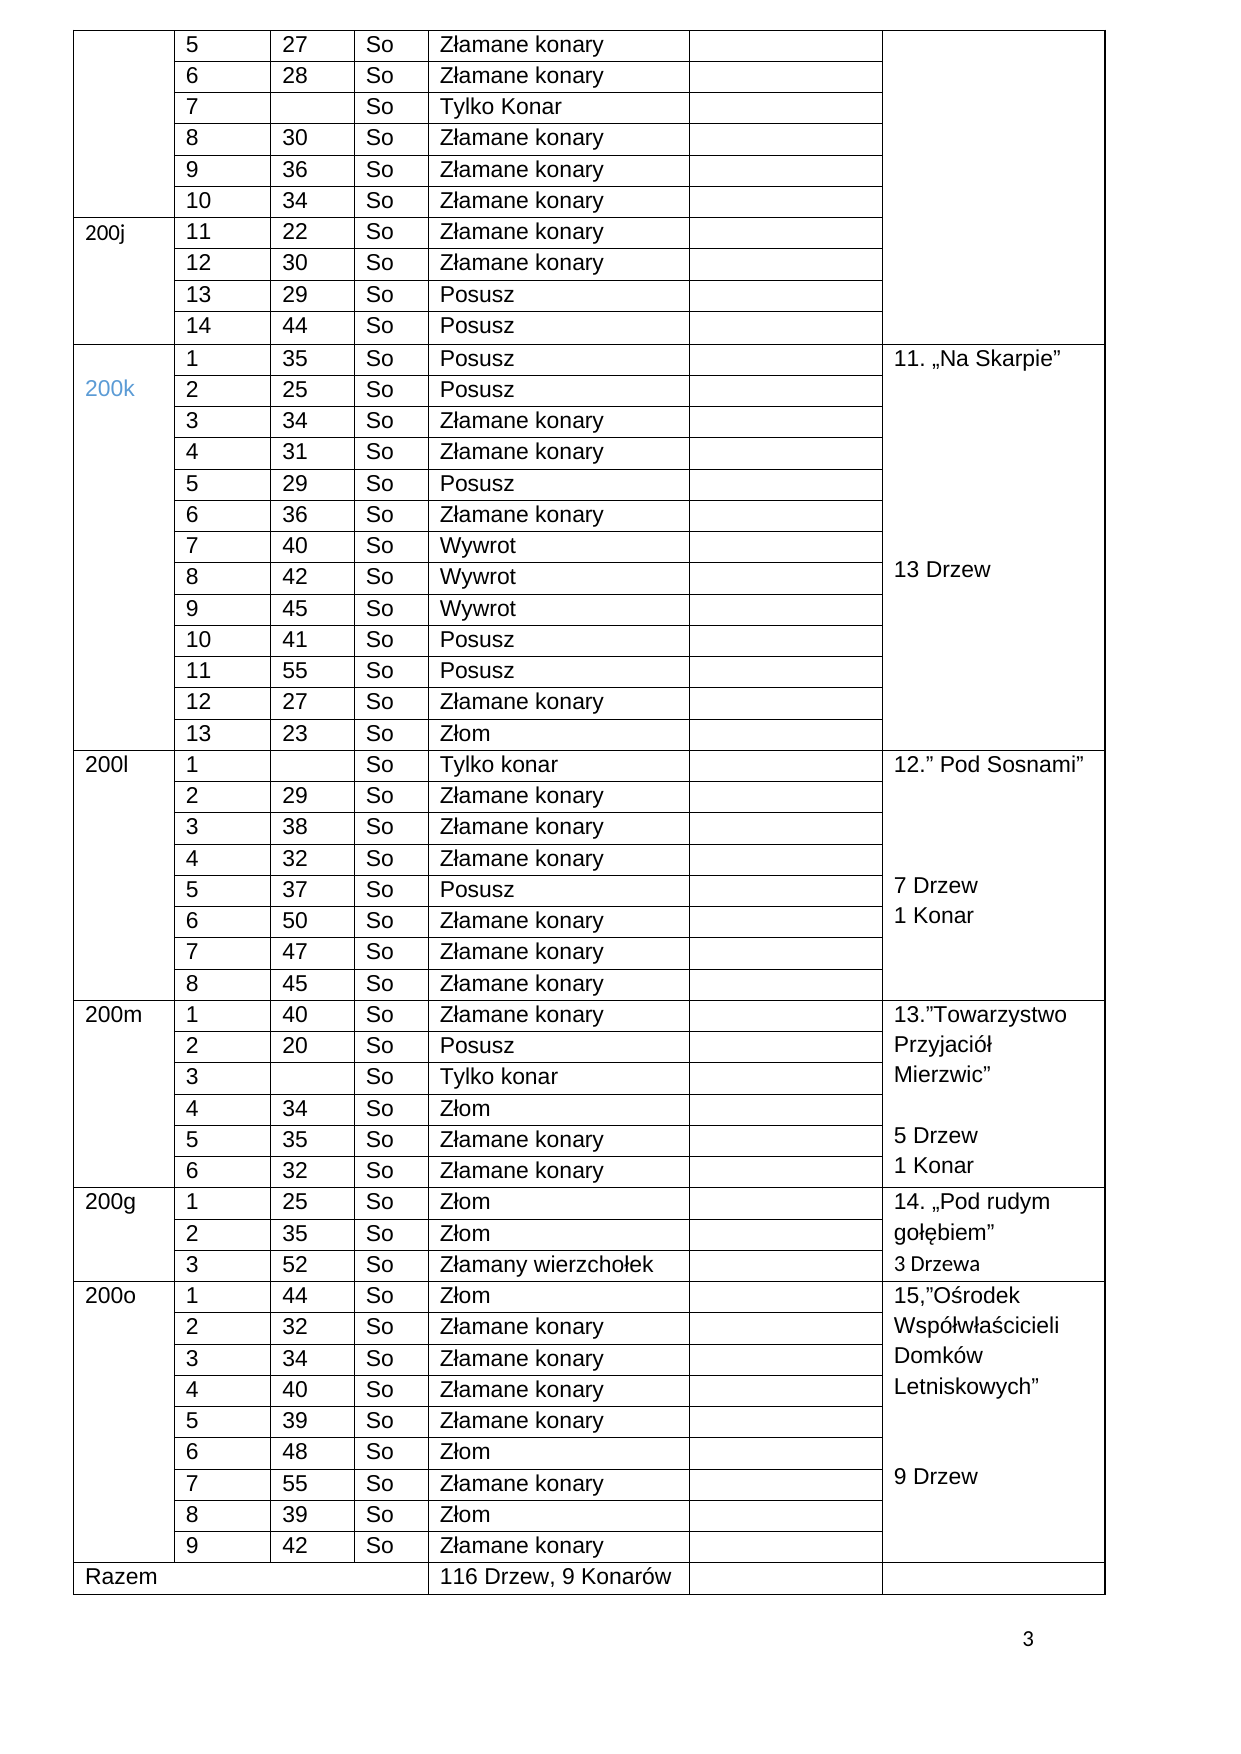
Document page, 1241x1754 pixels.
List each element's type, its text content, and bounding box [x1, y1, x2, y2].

table_cell 31 [271, 438, 354, 468]
table_cell Złamane konary [429, 1470, 689, 1500]
table_cell So [355, 563, 428, 593]
table_cell Złom [429, 1188, 689, 1218]
table_cell So [355, 532, 428, 562]
table_cell Wywrot [429, 532, 689, 562]
table_cell 25 [271, 1188, 354, 1218]
table_cell [690, 1532, 882, 1562]
table_cell [690, 1063, 882, 1093]
table_cell [690, 345, 882, 375]
table_cell 2 [175, 782, 270, 812]
table_cell [690, 1376, 882, 1406]
table_cell 50 [271, 907, 354, 937]
table_cell 5 [175, 1407, 270, 1437]
table_cell 200j [74, 218, 174, 343]
table_cell 29 [271, 782, 354, 812]
table_cell So [355, 1345, 428, 1375]
table_cell 35 [271, 345, 354, 375]
table_cell So [355, 1157, 428, 1187]
table_cell [690, 1563, 882, 1593]
table_cell 13.”Towarzystwo Przyjaciół Mierzwic” 5 Drzew 1 Konar [883, 1001, 1104, 1187]
table_cell Złamane konary [429, 1313, 689, 1343]
table_cell 11 [175, 657, 270, 687]
table_cell [690, 1032, 882, 1062]
table_cell [690, 1407, 882, 1437]
table_cell [690, 1188, 882, 1218]
table_cell 3 [175, 1251, 270, 1281]
table_cell 8 [175, 970, 270, 1000]
table_cell [690, 626, 882, 656]
table_cell [690, 438, 882, 468]
table_cell Złom [429, 1095, 689, 1125]
table_cell So [355, 1501, 428, 1531]
table_cell So [355, 501, 428, 531]
table_cell 48 [271, 1438, 354, 1468]
table_cell So [355, 1032, 428, 1062]
table_cell So [355, 1438, 428, 1468]
table_cell 22 [271, 218, 354, 248]
table_cell [690, 595, 882, 625]
table_cell 10 [175, 626, 270, 656]
table_cell 4 [175, 1376, 270, 1406]
table_cell Posusz [429, 1032, 689, 1062]
table_cell So [355, 187, 428, 217]
table_cell [690, 1157, 882, 1187]
table_cell 44 [271, 312, 354, 343]
table_cell 11. „Na Skarpie” 13 Drzew [883, 345, 1104, 750]
table_cell 52 [271, 1251, 354, 1281]
table_cell 40 [271, 1376, 354, 1406]
table_cell So [355, 124, 428, 154]
table_cell 6 [175, 1157, 270, 1187]
table_cell [690, 124, 882, 154]
table_cell [690, 782, 882, 812]
table_cell 5 [175, 1126, 270, 1156]
table_cell So [355, 1126, 428, 1156]
table_cell [690, 938, 882, 968]
table_cell [690, 1251, 882, 1281]
table_cell Złamane konary [429, 688, 689, 718]
table_cell 34 [271, 1345, 354, 1375]
table_cell [690, 501, 882, 531]
table_cell Złamane konary [429, 31, 689, 61]
table_cell So [355, 657, 428, 687]
table_cell [690, 1345, 882, 1375]
table_cell [690, 1313, 882, 1343]
table_cell 200o [74, 1282, 174, 1562]
table_cell 6 [175, 501, 270, 531]
table_cell So [355, 345, 428, 375]
table_cell Złamane konary [429, 1126, 689, 1156]
table_cell [690, 93, 882, 123]
table_cell 30 [271, 124, 354, 154]
table_cell [690, 1126, 882, 1156]
table_cell So [355, 312, 428, 343]
table_cell 34 [271, 407, 354, 437]
table_cell 200m [74, 1001, 174, 1187]
table_cell Złamane konary [429, 1376, 689, 1406]
table_cell 1 [175, 345, 270, 375]
table_cell So [355, 595, 428, 625]
table_cell [690, 470, 882, 500]
table_cell 2 [175, 1220, 270, 1250]
table_cell [690, 62, 882, 92]
table_cell Złamane konary [429, 249, 689, 279]
table_cell Wywrot [429, 563, 689, 593]
table_cell 39 [271, 1407, 354, 1437]
table_cell So [355, 938, 428, 968]
table_cell Wywrot [429, 595, 689, 625]
table_cell So [355, 1251, 428, 1281]
table_cell 3 [175, 1063, 270, 1093]
table_cell So [355, 688, 428, 718]
table_cell 32 [271, 845, 354, 875]
table_cell So [355, 1188, 428, 1218]
table_cell So [355, 281, 428, 311]
table_cell So [355, 407, 428, 437]
table_cell So [355, 845, 428, 875]
table_cell Złamane konary [429, 218, 689, 248]
table_cell So [355, 1470, 428, 1500]
table_cell 36 [271, 156, 354, 186]
table_cell So [355, 31, 428, 61]
table_cell Tylko konar [429, 751, 689, 781]
table_cell 11 [175, 218, 270, 248]
table_cell Złamane konary [429, 1345, 689, 1375]
table_cell So [355, 1220, 428, 1250]
table_cell So [355, 470, 428, 500]
table_cell Posusz [429, 376, 689, 406]
table_cell 3 [175, 407, 270, 437]
table_cell Złom [429, 1438, 689, 1468]
table_cell 5 [175, 470, 270, 500]
table_cell 27 [271, 688, 354, 718]
table_cell [690, 532, 882, 562]
table_cell Złamane konary [429, 1001, 689, 1031]
table_cell 3 [175, 813, 270, 843]
table_cell So [355, 218, 428, 248]
table_cell Złamane konary [429, 907, 689, 937]
table_cell 1 [175, 1188, 270, 1218]
table_cell So [355, 813, 428, 843]
table_cell 35 [271, 1126, 354, 1156]
table_cell 12 [175, 688, 270, 718]
table_cell 15,”Ośrodek Współwłaścicieli Domków Letniskowych” 9 Drzew [883, 1282, 1104, 1562]
table_cell So [355, 1376, 428, 1406]
table_cell 13 [175, 281, 270, 311]
table_cell [690, 376, 882, 406]
table_cell 5 [175, 876, 270, 906]
table_cell 4 [175, 1095, 270, 1125]
table_cell Złamane konary [429, 1532, 689, 1562]
table_cell So [355, 1001, 428, 1031]
table_cell [690, 751, 882, 781]
table_cell Złamany wierzchołek [429, 1251, 689, 1281]
table_cell [690, 907, 882, 937]
table_cell 23 [271, 720, 354, 750]
table_cell 14 [175, 312, 270, 343]
table_cell Złamane konary [429, 938, 689, 968]
table_cell Posusz [429, 312, 689, 343]
table_cell Razem [74, 1563, 428, 1593]
table_cell Posusz [429, 657, 689, 687]
table_cell So [355, 1532, 428, 1562]
table_cell 36 [271, 501, 354, 531]
table_cell [690, 876, 882, 906]
table_cell [271, 751, 354, 781]
table_cell 25 [271, 376, 354, 406]
table_cell 44 [271, 1282, 354, 1312]
table_cell [690, 218, 882, 248]
table_cell [690, 970, 882, 1000]
table_cell Złamane konary [429, 156, 689, 186]
table_cell So [355, 1095, 428, 1125]
table_cell [690, 688, 882, 718]
table_cell 28 [271, 62, 354, 92]
table_cell Złamane konary [429, 845, 689, 875]
table_cell [690, 563, 882, 593]
table_cell Złamane konary [429, 124, 689, 154]
table_cell 9 [175, 1532, 270, 1562]
table_cell Złamane konary [429, 501, 689, 531]
table_cell 7 [175, 93, 270, 123]
table_cell So [355, 93, 428, 123]
table_cell Posusz [429, 345, 689, 375]
table_cell Złamane konary [429, 187, 689, 217]
table_cell 34 [271, 187, 354, 217]
table_cell Tylko konar [429, 1063, 689, 1093]
table_cell 4 [175, 438, 270, 468]
table_cell So [355, 376, 428, 406]
table_cell 7 [175, 938, 270, 968]
table_cell 200g [74, 1188, 174, 1281]
table_cell [690, 845, 882, 875]
table_cell 2 [175, 1032, 270, 1062]
table_cell 12 [175, 249, 270, 279]
table_cell So [355, 438, 428, 468]
table_cell 55 [271, 1470, 354, 1500]
table_cell Złamane konary [429, 407, 689, 437]
table_cell [690, 187, 882, 217]
table_cell 200l [74, 751, 174, 1000]
table_cell 37 [271, 876, 354, 906]
table_cell 34 [271, 1095, 354, 1125]
table_cell 32 [271, 1313, 354, 1343]
table_cell Posusz [429, 876, 689, 906]
table_cell So [355, 1313, 428, 1343]
table_cell [690, 281, 882, 311]
table_cell 1 [175, 1001, 270, 1031]
table_cell [690, 156, 882, 186]
table_cell Złamane konary [429, 970, 689, 1000]
table_cell [690, 657, 882, 687]
table_cell 20 [271, 1032, 354, 1062]
table_cell [690, 1001, 882, 1031]
table_cell [690, 407, 882, 437]
table_cell 42 [271, 563, 354, 593]
table_cell Posusz [429, 626, 689, 656]
table_cell Tylko Konar [429, 93, 689, 123]
table_cell [690, 312, 882, 343]
table_cell Złom [429, 1501, 689, 1531]
table_cell 12.” Pod Sosnami” 7 Drzew 1 Konar [883, 751, 1104, 1000]
table_cell [690, 1282, 882, 1312]
table_cell 2 [175, 376, 270, 406]
table_cell 40 [271, 1001, 354, 1031]
table_cell 8 [175, 563, 270, 593]
table_cell 5 [175, 31, 270, 61]
table_cell 6 [175, 907, 270, 937]
table_cell 9 [175, 595, 270, 625]
table_cell 10 [175, 187, 270, 217]
table_cell 116 Drzew, 9 Konarów [429, 1563, 689, 1593]
table_cell 1 [175, 751, 270, 781]
table_cell So [355, 876, 428, 906]
table_cell So [355, 1282, 428, 1312]
table_cell Posusz [429, 470, 689, 500]
table_cell [690, 249, 882, 279]
table_cell [690, 1470, 882, 1500]
table_cell Złamane konary [429, 1407, 689, 1437]
table_cell [690, 813, 882, 843]
table_cell 9 [175, 156, 270, 186]
table_cell So [355, 1063, 428, 1093]
table_cell [690, 1220, 882, 1250]
table_cell Posusz [429, 281, 689, 311]
table_cell 200k [74, 345, 174, 750]
table_cell 42 [271, 1532, 354, 1562]
table_cell 55 [271, 657, 354, 687]
table_cell 39 [271, 1501, 354, 1531]
table_cell So [355, 62, 428, 92]
table_cell [690, 1501, 882, 1531]
table_cell 35 [271, 1220, 354, 1250]
table_cell 40 [271, 532, 354, 562]
table_cell 30 [271, 249, 354, 279]
table_cell 45 [271, 595, 354, 625]
table_cell 29 [271, 470, 354, 500]
table_cell Złamane konary [429, 813, 689, 843]
table_cell 2 [175, 1313, 270, 1343]
table_cell 4 [175, 845, 270, 875]
table_cell So [355, 751, 428, 781]
table_cell 27 [271, 31, 354, 61]
table_cell 32 [271, 1157, 354, 1187]
table_cell 8 [175, 1501, 270, 1531]
table_cell Złamane konary [429, 782, 689, 812]
table_cell 47 [271, 938, 354, 968]
table_cell Złom [429, 1220, 689, 1250]
table_cell 1 [175, 1282, 270, 1312]
table_cell 14. „Pod rudym gołębiem” 3 Drzewa [883, 1188, 1104, 1281]
table_cell 6 [175, 62, 270, 92]
table_cell 13 [175, 720, 270, 750]
table_cell So [355, 156, 428, 186]
table_cell [690, 31, 882, 61]
table_cell 6 [175, 1438, 270, 1468]
table_cell Złamane konary [429, 62, 689, 92]
table_cell So [355, 782, 428, 812]
table_cell [271, 1063, 354, 1093]
table_cell Złamane konary [429, 438, 689, 468]
table_cell 7 [175, 532, 270, 562]
table_cell [690, 1095, 882, 1125]
table_cell 7 [175, 1470, 270, 1500]
table_cell So [355, 970, 428, 1000]
table_cell Złamane konary [429, 1157, 689, 1187]
table_cell [883, 1563, 1104, 1593]
table_cell 8 [175, 124, 270, 154]
table_cell Złom [429, 1282, 689, 1312]
table_cell Złom [429, 720, 689, 750]
table_cell 3 [175, 1345, 270, 1375]
table_cell 38 [271, 813, 354, 843]
table_cell So [355, 249, 428, 279]
table_cell So [355, 907, 428, 937]
table_cell 29 [271, 281, 354, 311]
table_cell [271, 93, 354, 123]
table_cell 45 [271, 970, 354, 1000]
table_cell [690, 1438, 882, 1468]
table_cell So [355, 720, 428, 750]
table_cell So [355, 1407, 428, 1437]
table_cell 41 [271, 626, 354, 656]
table_cell So [355, 626, 428, 656]
table_cell [690, 720, 882, 750]
